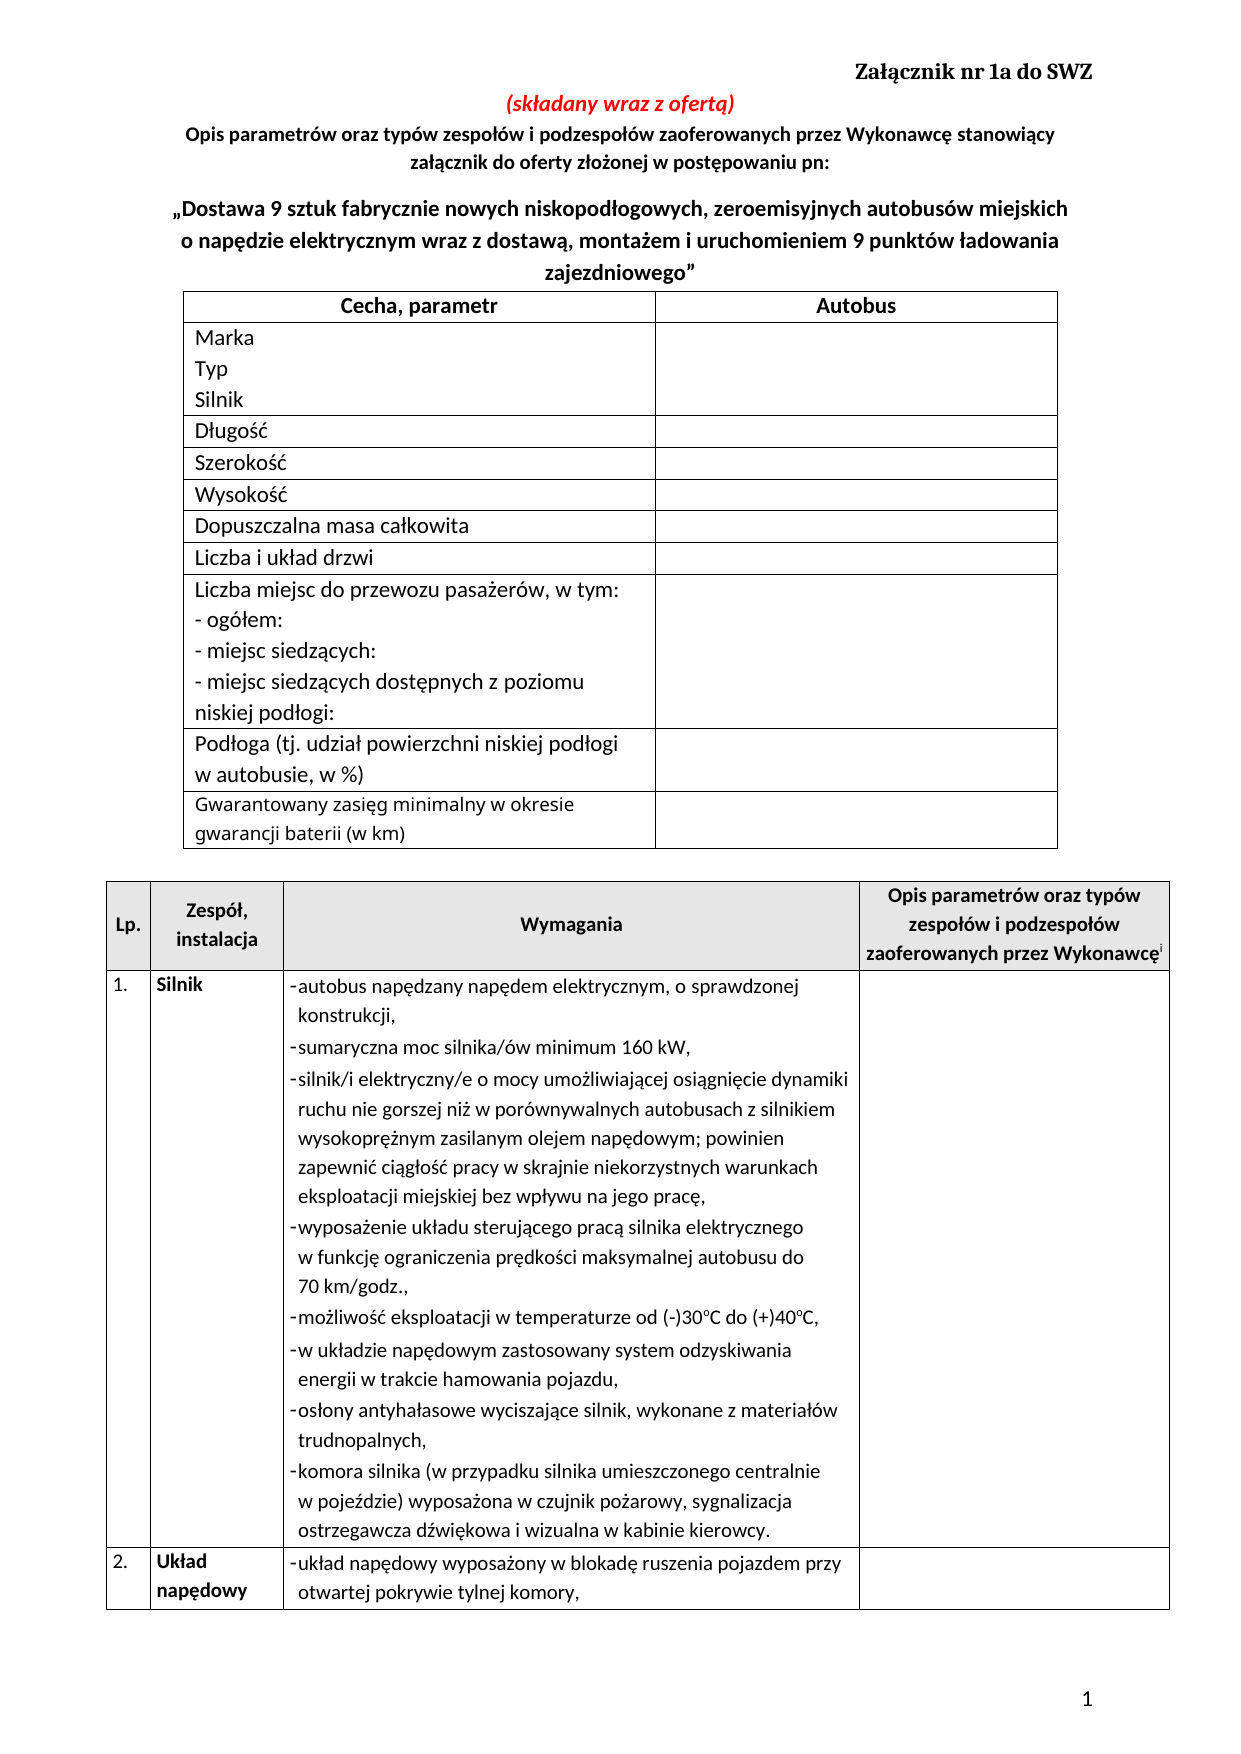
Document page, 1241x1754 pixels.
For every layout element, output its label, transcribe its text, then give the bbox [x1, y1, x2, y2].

table_cell Dopuszczalna masa całkowita [184, 511, 655, 542]
table_header Cecha, parametr [184, 292, 655, 322]
text Załącznik nr 1a do SWZ [148, 59, 1093, 86]
table_header Opis parametrów oraz typów zespołów i podzespołów zaoferowanych przez Wykonawcę [860, 882, 1169, 970]
table_cell [656, 416, 1057, 447]
table_header Autobus [656, 292, 1057, 322]
text Opis parametrów oraz typów zespołów i podzespołów zaoferowanych przez Wykonawcę stanowiący załącznik do oferty złożonej w postępowaniu pn: [148, 122, 1093, 175]
text o napędzie elektrycznym wraz z dostawą, montażem i uruchomieniem 9 punktów ładowania zajezdniowego” [148, 226, 1093, 286]
table_header Lp. [107, 882, 150, 970]
text (składany wraz z ofertą) [148, 89, 1093, 117]
table_cell autobus napędzany napędem elektrycznym, o sprawdzonej konstrukcji, sumaryczna moc silnika/ów minimum 160 kW, silnik/i elektryczny/e o mocy umożliwiającej osiągnięcie dynamiki ruchu nie gorszej niż w porównywalnych autobusach z silnikiem wysokoprężnym zasilanym olejem napędowym; powinien zapewnić ciągłość pracy w skrajnie niekorzystnych warunkach eksploatacji miejskiej bez wpływu na jego pracę, wyposażenie układu sterującego pracą silnika elektrycznego w funkcję ograniczenia prędkości maksymalnej autobusu do 70 km/godz., możliwość eksploatacji w temperaturze od (-)30oC do (+)40oC, w układzie napędowym zastosowany system odzyskiwania energii w trakcie hamowania pojazdu, osłony antyhałasowe wyciszające silnik, wykonane z materiałów trudnopalnych, komora silnika (w przypadku silnika umieszczonego centralnie w pojeździe) wyposażona w czujnik pożarowy, sygnalizacja ostrzegawcza dźwiękowa i wizualna w kabinie kierowcy. [284, 971, 859, 1547]
table_cell Długość [184, 416, 655, 447]
table_cell Wysokość [184, 480, 655, 510]
table_cell Liczba i układ drzwi [184, 543, 655, 574]
table_cell [656, 792, 1057, 848]
table_cell [656, 480, 1057, 510]
table_cell 2. [107, 1548, 150, 1609]
table_header Wymagania [284, 882, 859, 970]
table_cell [656, 543, 1057, 574]
table_cell [656, 511, 1057, 542]
table_cell Marka Typ Silnik [184, 323, 655, 415]
table_cell [656, 729, 1057, 791]
table_cell Układ napędowy [151, 1548, 283, 1609]
table_header Zespół, instalacja [151, 882, 283, 970]
table_cell [656, 448, 1057, 479]
table_cell Podłoga (tj. udział powierzchni niskiej podłogi w autobusie, w %) [184, 729, 655, 791]
table_cell [860, 1548, 1169, 1609]
table_cell [860, 971, 1169, 1547]
table_cell 1. [107, 971, 150, 1547]
table_cell Gwarantowany zasięg minimalny w okresie gwarancji baterii (w km) [184, 792, 655, 848]
table_cell Silnik [151, 971, 283, 1547]
table_cell [656, 323, 1057, 415]
table_cell Szerokość [184, 448, 655, 479]
table_cell [656, 575, 1057, 728]
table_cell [284, 1548, 859, 1609]
table_cell Liczba miejsc do przewozu pasażerów, w tym: - ogółem: - miejsc siedzących: - miejsc siedzących dostępnych z poziomu niskiej podłogi: [184, 575, 655, 728]
text „Dostawa 9 sztuk fabrycznie nowych niskopodłogowych, zeroemisyjnych autobusów miejskich [148, 194, 1093, 222]
